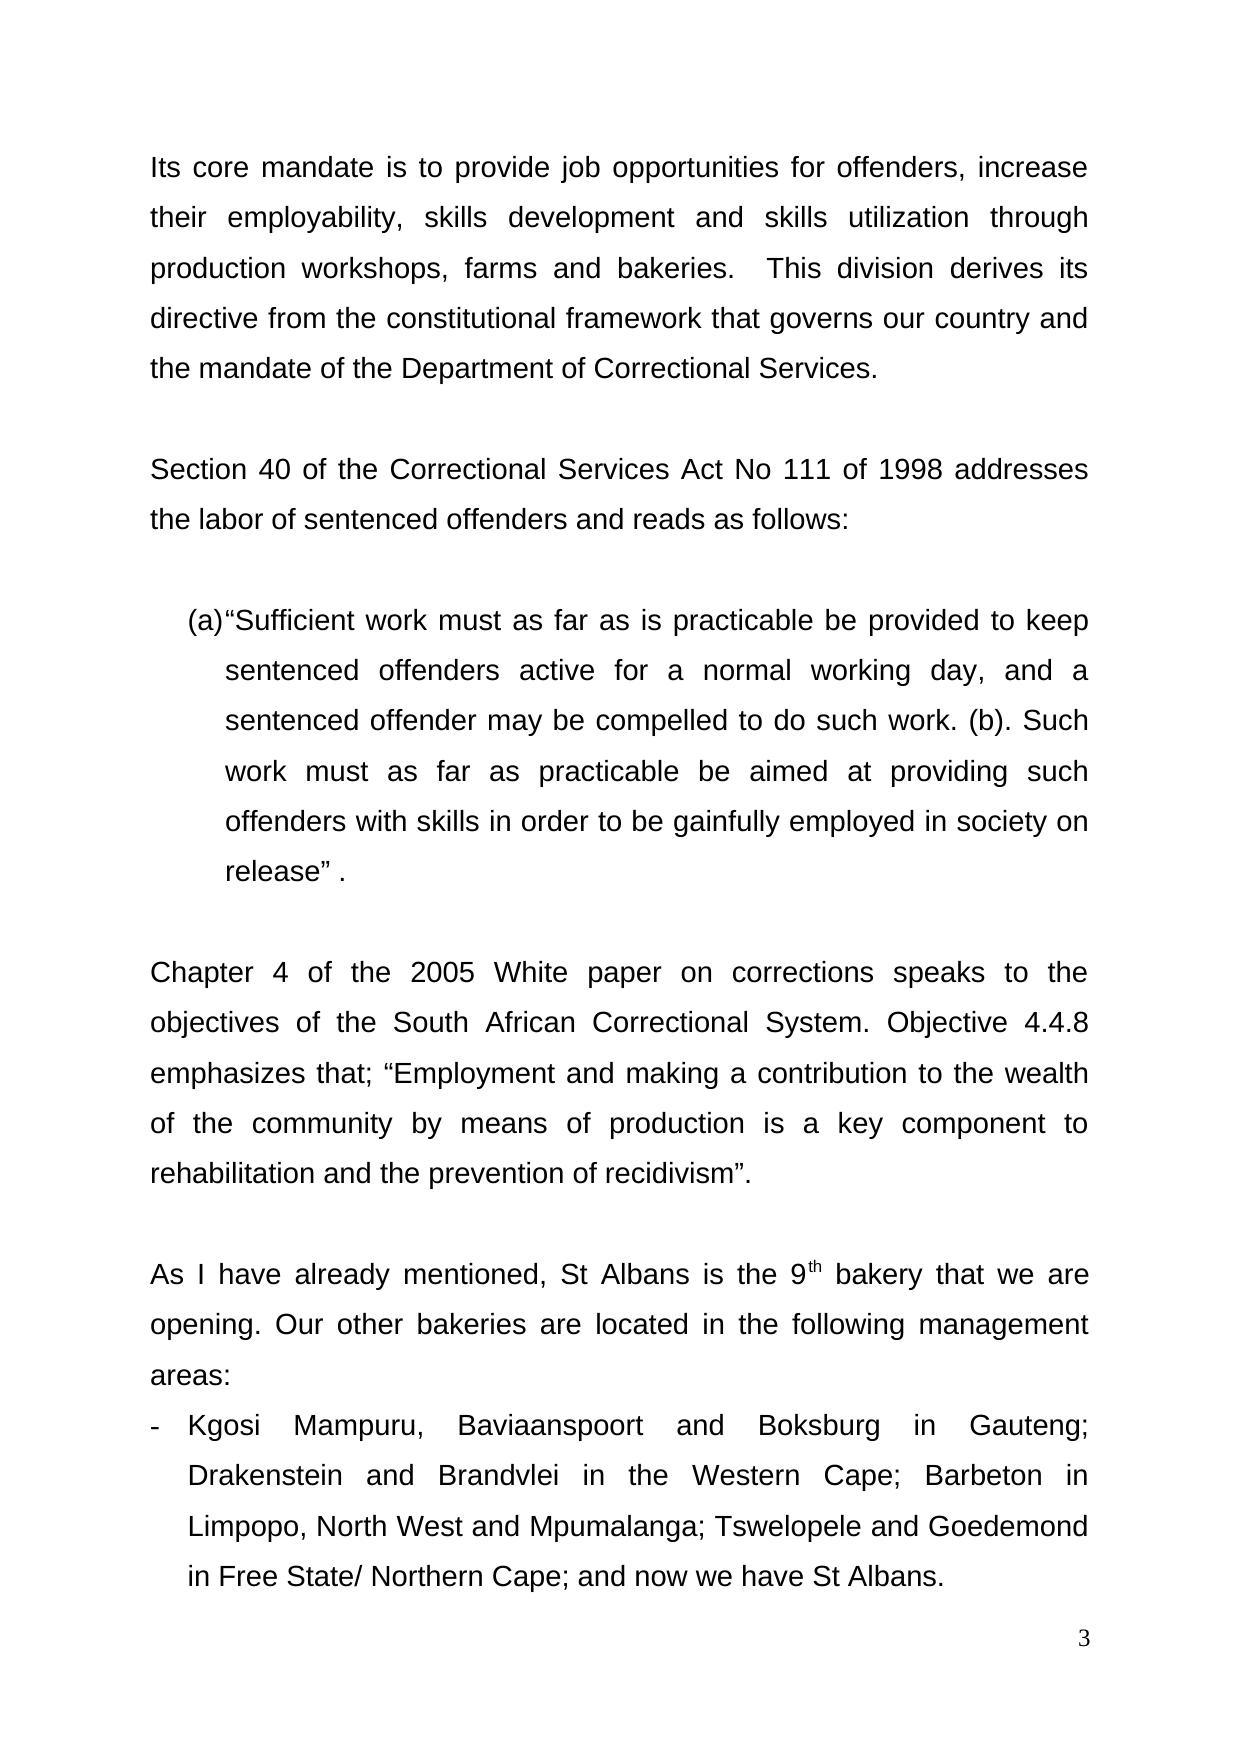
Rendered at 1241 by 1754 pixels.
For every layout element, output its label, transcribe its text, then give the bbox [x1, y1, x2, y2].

text Its core mandate is to provide job opportunities for offenders, increase their employability, skills development and skills utilization through production workshops, farms and bakeries. This division derives its directive from the constitutional framework that governs our country and the mandate of the Department of Correctional Services. [150, 150, 1090, 385]
text Section 40 of the Correctional Services Act No 111 of 1998 addresses the labor of sentenced offenders and reads as follows: [150, 452, 1090, 536]
text Chapter 4 of the 2005 White paper on corrections speaks to the objectives of the South African Correctional System. Objective 4.4.8 emphasizes that; “Employment and making a contribution to the wealth of the community by means of production is a key component to rehabilitation and the prevention of recidivism”. [150, 955, 1090, 1190]
list “Sufficient work must as far as is practicable be provided to keep sentenced offenders active for a normal working day, and a sentenced offender may be compelled to do such work. (b). Such work must as far as practicable be aimed at providing such offenders with skills in order to be gainfully employed in society on release” . [187, 603, 1090, 888]
text As I have already mentioned, St Albans is the 9th bakery that we are opening. Our other bakeries are located in the following management areas: [150, 1257, 1090, 1391]
list Kgosi Mampuru, Baviaanspoort and Boksburg in Gauteng; Drakenstein and Brandvlei in the Western Cape; Barbeton in Limpopo, North West and Mpumalanga; Tswelopele and Goedemond in Free State/ Northern Cape; and now we have St Albans. [150, 1408, 1090, 1592]
